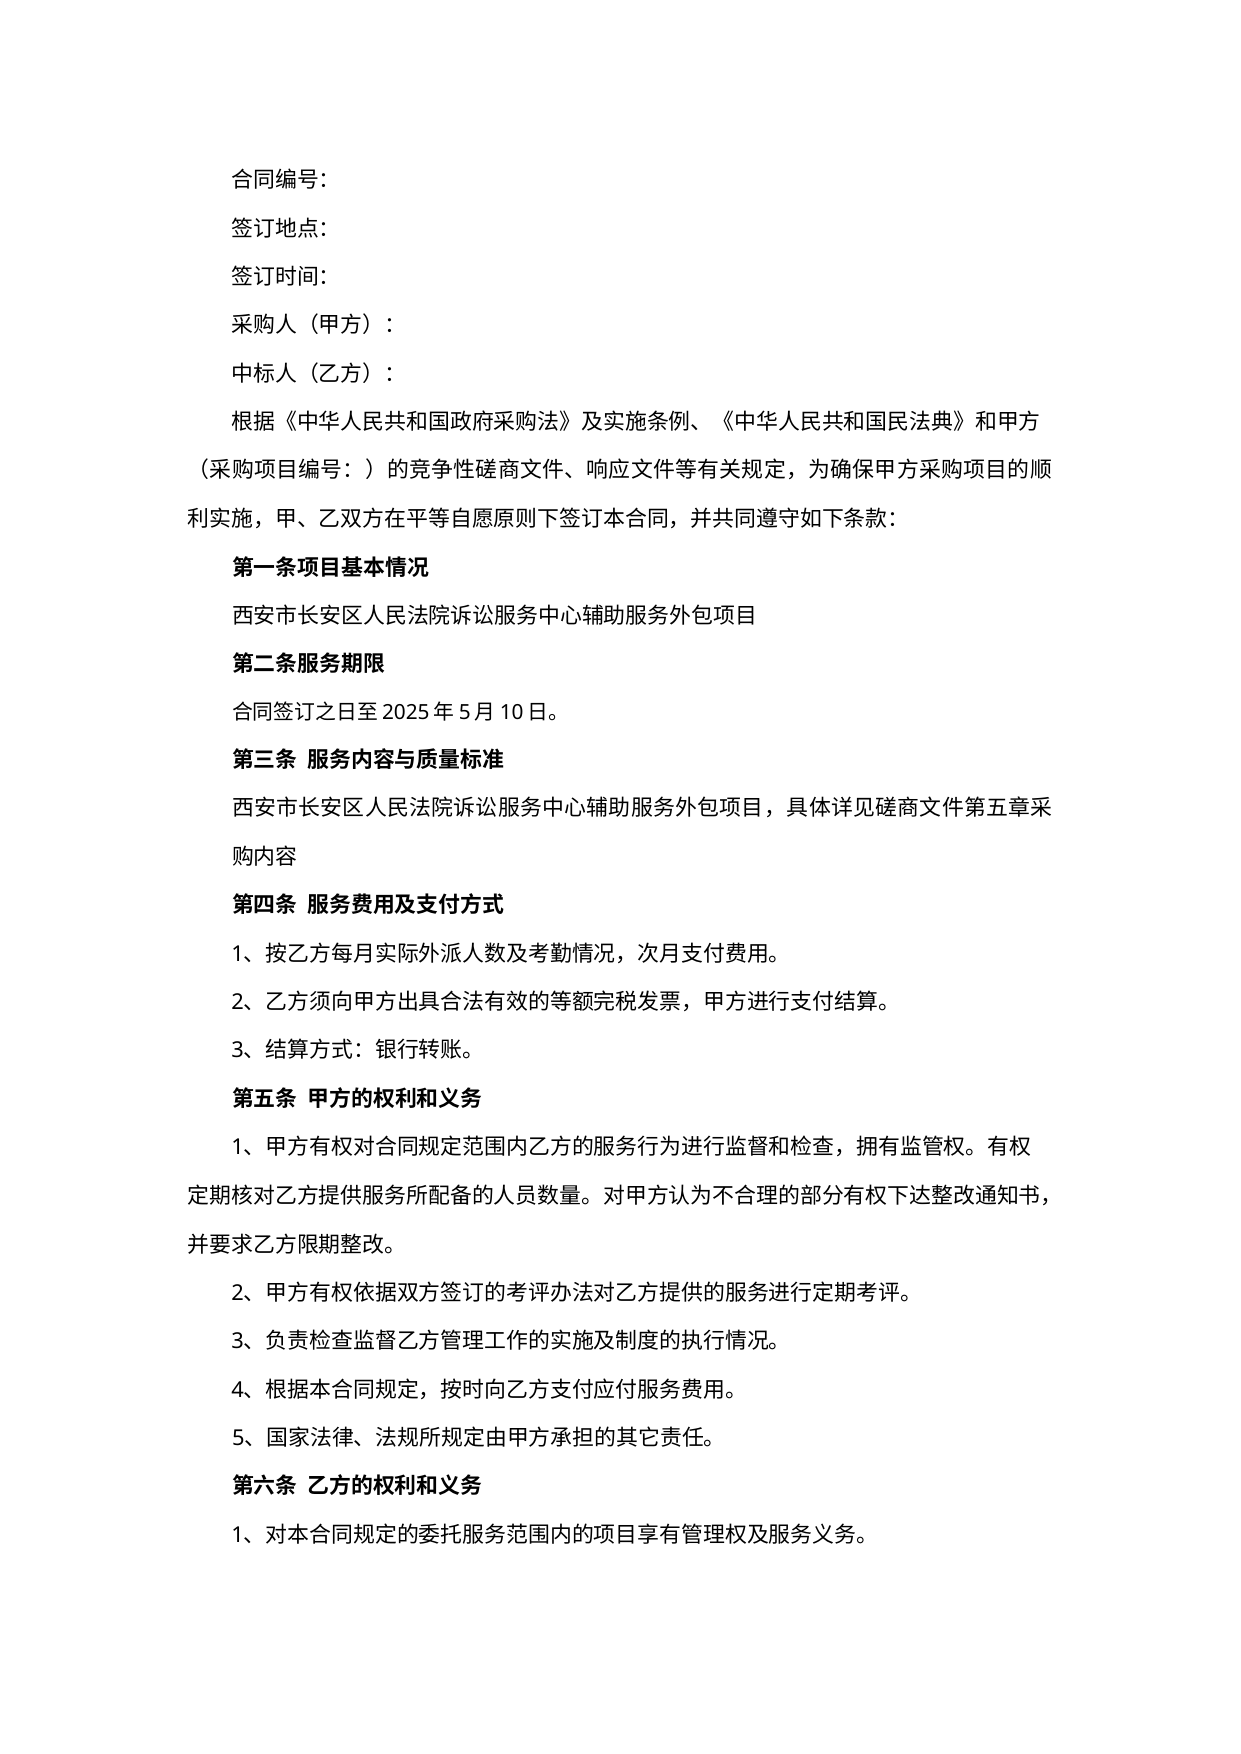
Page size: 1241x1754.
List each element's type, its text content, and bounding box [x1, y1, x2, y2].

text 3、负责检查监督乙方管理工作的实施及制度的执行情况。 [187, 1323, 1053, 1355]
text 1、按乙方每月实际外派人数及考勤情况，次月支付费用。 [187, 935, 1053, 968]
text 合同签订之日至2025年5月10日。 [232, 694, 1053, 727]
text 根据《中华人民共和国政府采购法》及实施条例、《中华人民共和国民法典》和甲方 [187, 404, 1053, 436]
text 第五条 甲方的权利和义务 [232, 1080, 1053, 1113]
text 中标人（乙方）： [187, 355, 1053, 388]
text 第四条 服务费用及支付方式 [232, 887, 1053, 919]
text 合同编号： [187, 162, 1053, 194]
text 2、乙方须向甲方出具合法有效的等额完税发票，甲方进行支付结算。 [187, 984, 1053, 1016]
text 第三条 服务内容与质量标准 [232, 742, 1053, 774]
text 第一条项目基本情况 [232, 549, 1053, 582]
text （采购项目编号：）的竞争性磋商文件、响应文件等有关规定，为确保甲方采购项目的顺利实施，甲、乙双方在平等自愿原则下签订本合同，并共同遵守如下条款： [187, 452, 1053, 533]
text 西安市长安区人民法院诉讼服务中心辅助服务外包项目，具体详见磋商文件第五章采购内容 [232, 790, 1053, 871]
text 1、对本合同规定的委托服务范围内的项目享有管理权及服务义务。 [187, 1516, 1053, 1549]
text 西安市长安区人民法院诉讼服务中心辅助服务外包项目 [232, 597, 1053, 630]
text 第二条服务期限 [232, 646, 1053, 678]
text 签订时间： [187, 259, 1053, 291]
text 3、结算方式：银行转账。 [187, 1032, 1053, 1064]
text 5、国家法律、法规所规定由甲方承担的其它责任。 [232, 1419, 1053, 1452]
text 1、甲方有权对合同规定范围内乙方的服务行为进行监督和检查，拥有监管权。有权定期核对乙方提供服务所配备的人员数量。对甲方认为不合理的部分有权下达整改通知书，并要求乙方限期整改。 [187, 1129, 1053, 1259]
text 采购人（甲方）： [187, 307, 1053, 339]
text 2、甲方有权依据双方签订的考评办法对乙方提供的服务进行定期考评。 [187, 1274, 1053, 1307]
text 4、根据本合同规定，按时向乙方支付应付服务费用。 [187, 1371, 1053, 1404]
text 第六条 乙方的权利和义务 [232, 1468, 1053, 1500]
text 签订地点： [187, 210, 1053, 243]
